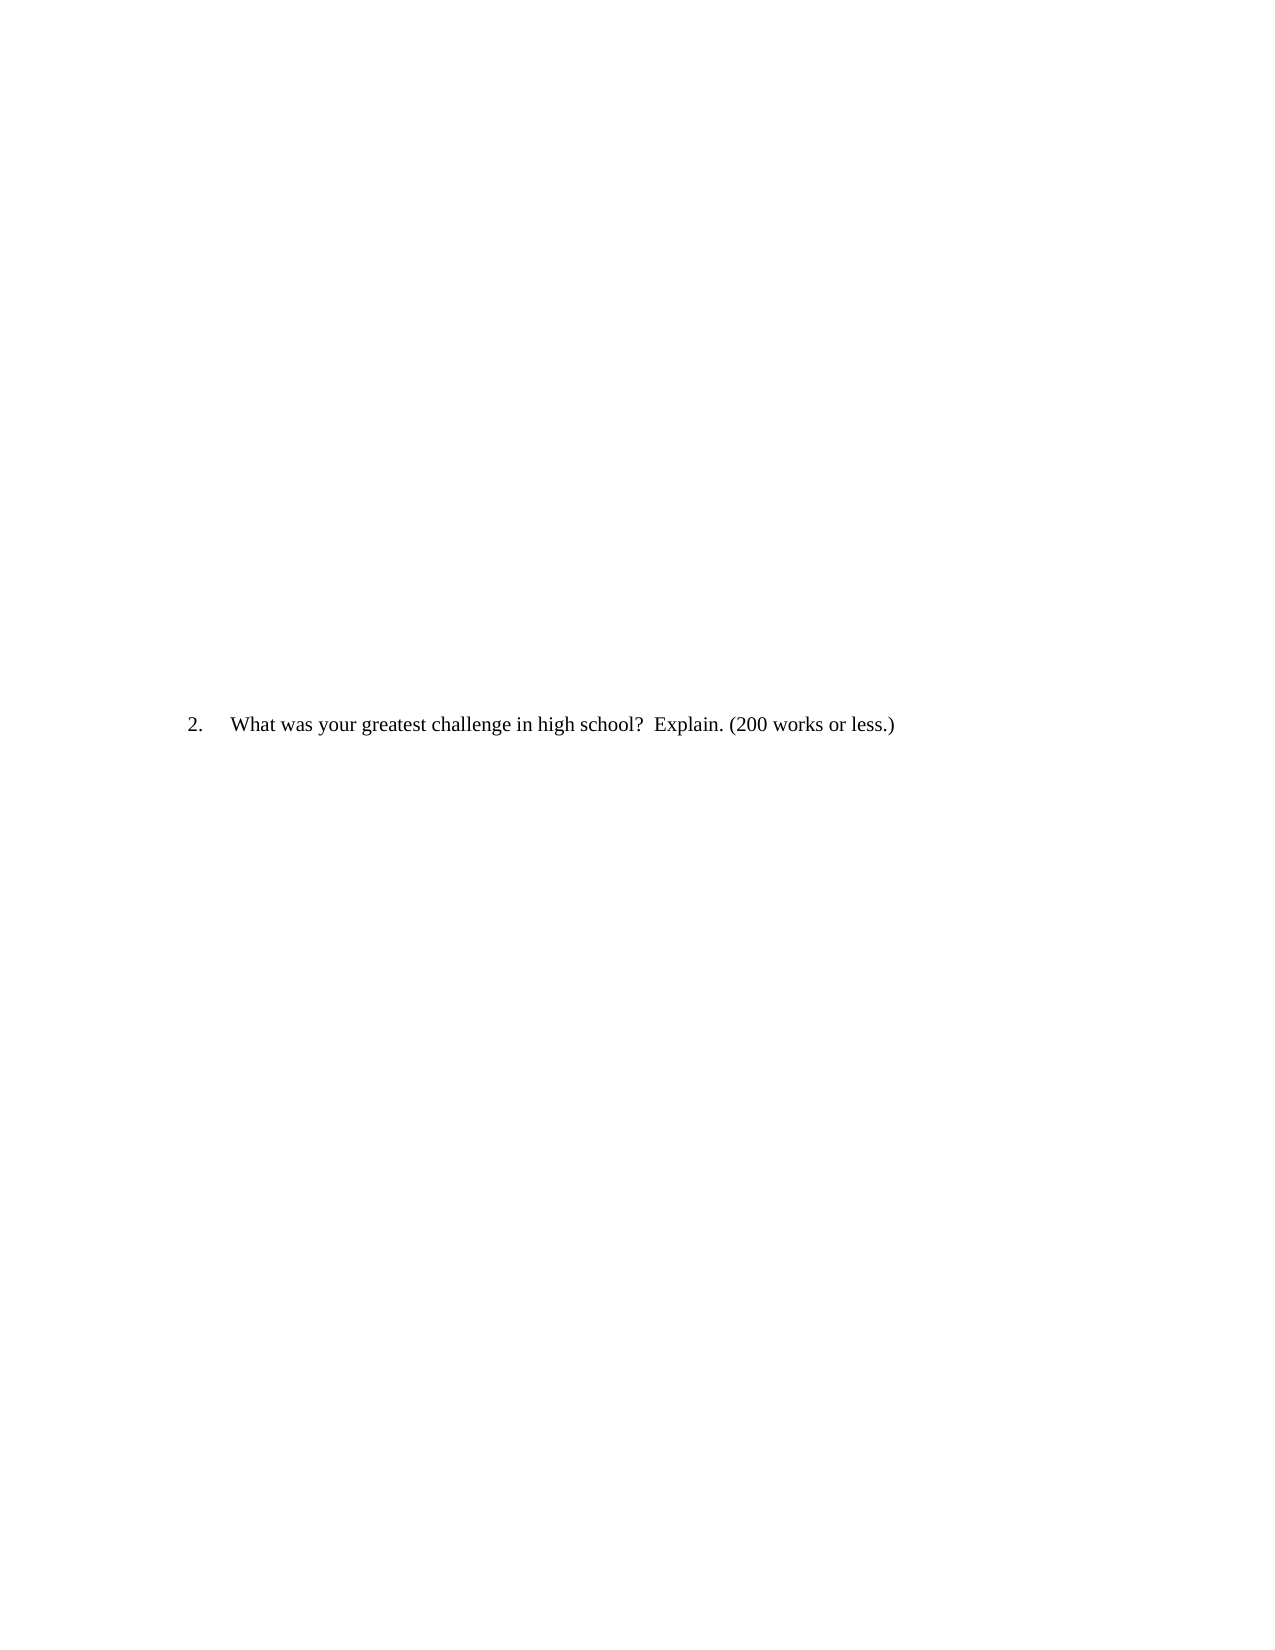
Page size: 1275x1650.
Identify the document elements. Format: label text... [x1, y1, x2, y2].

list What was your greatest challenge in high school? Explain. (200 works or less.) [187, 712, 1125, 736]
